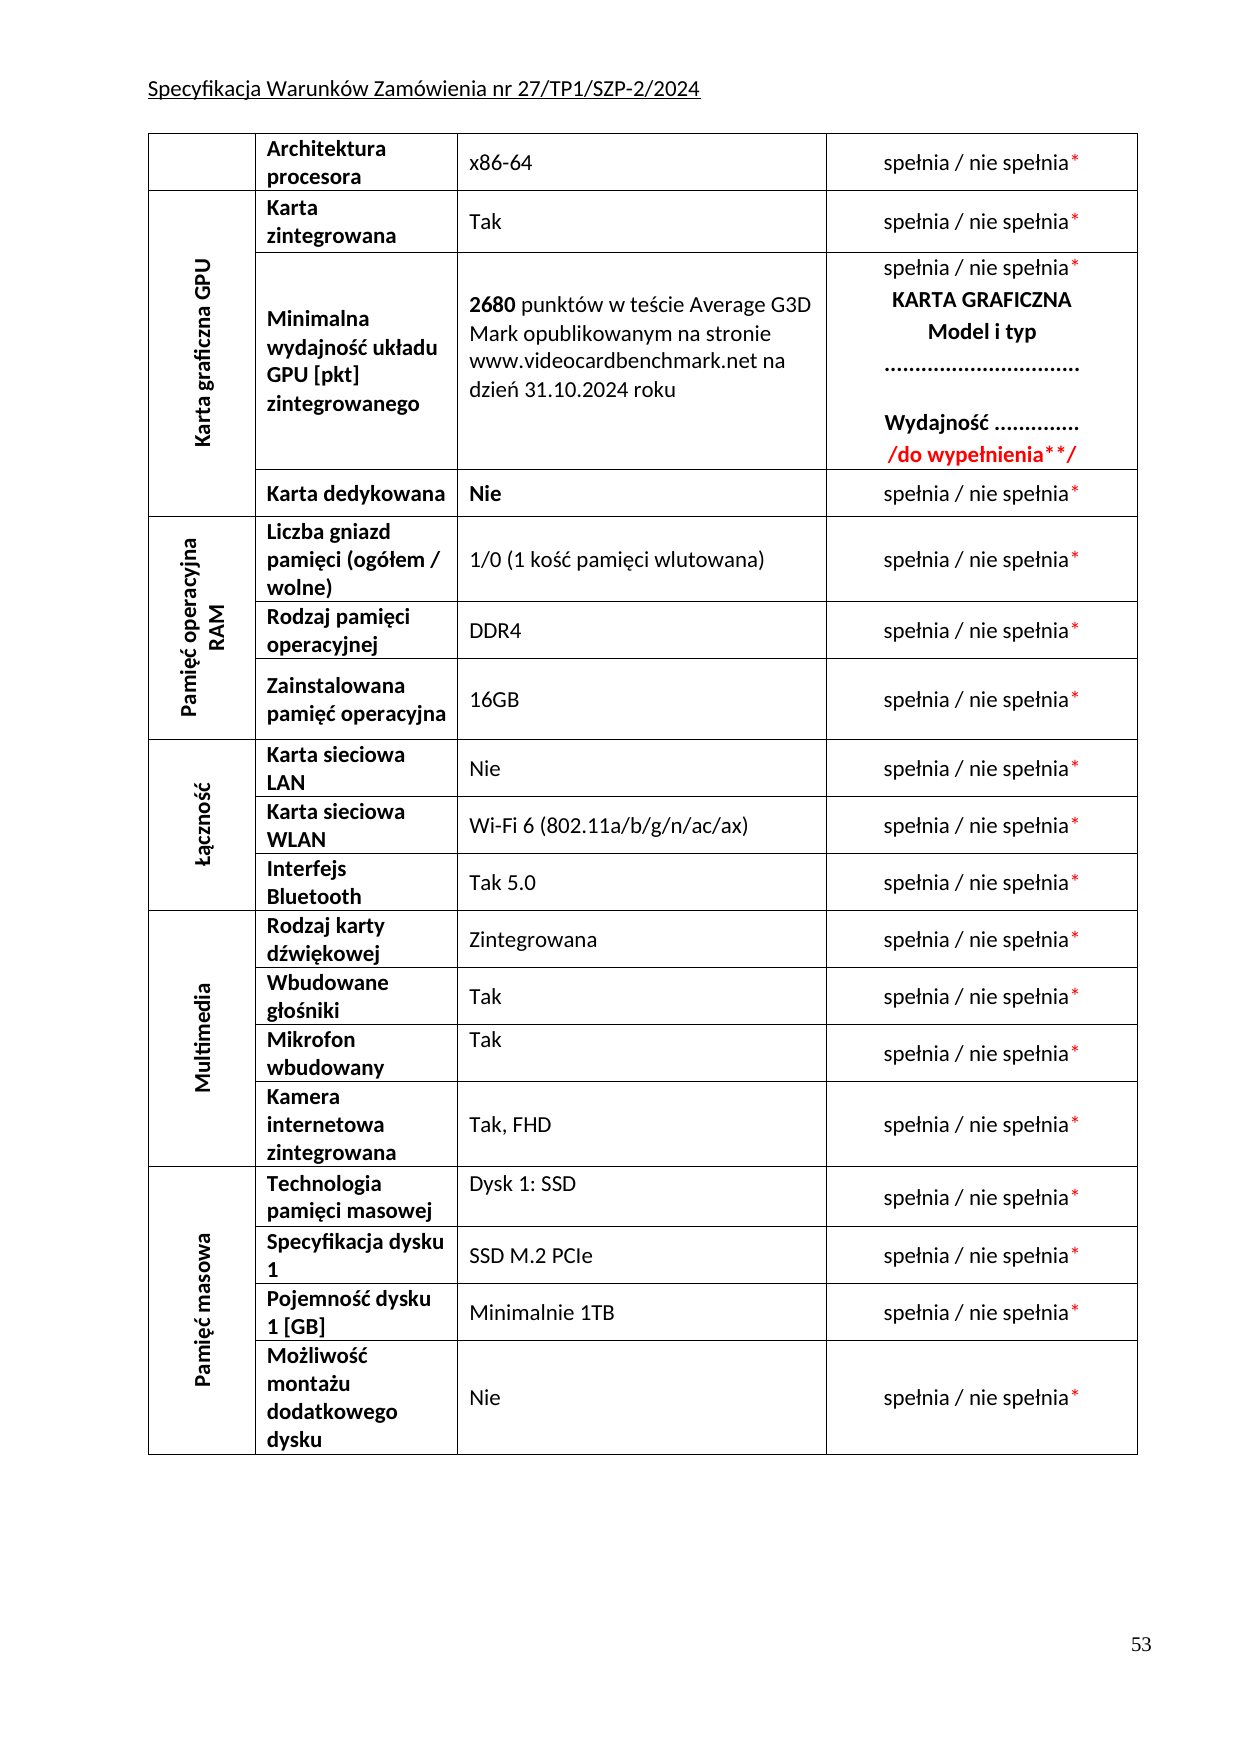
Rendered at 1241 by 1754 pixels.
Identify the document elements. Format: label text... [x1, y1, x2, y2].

table_cell 1/0 (1 kość pamięci wlutowana) [458, 517, 826, 601]
table_cell Nie [458, 470, 826, 516]
table_cell Nie [458, 740, 826, 796]
table_cell Pamięć operacyjna RAM [149, 517, 255, 739]
table_cell Specyfikacja dysku 1 [256, 1227, 457, 1283]
table_cell Kamera internetowa zintegrowana [256, 1082, 457, 1166]
table_cell spełnia / nie spełnia* [827, 1284, 1137, 1340]
table_cell Tak [458, 191, 826, 252]
table_cell Karta zintegrowana [256, 191, 457, 252]
table_cell 16GB [458, 659, 826, 739]
table_cell Mikrofon wbudowany [256, 1025, 457, 1081]
table_cell Możliwość montażu dodatkowego dysku [256, 1341, 457, 1453]
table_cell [827, 1341, 1137, 1453]
table_cell Minimalnie 1TB [458, 1284, 826, 1340]
table_cell Dysk 1: SSD [458, 1167, 826, 1226]
table_cell Karta sieciowa LAN [256, 740, 457, 796]
table_cell Technologia pamięci masowej [256, 1167, 457, 1226]
table_cell Łączność [149, 740, 255, 910]
table_cell 2680 punktów w teście Average G3D Mark opublikowanym na stronie www.videocardbenchmark.net na dzień 31.10.2024 roku [458, 253, 826, 469]
table_cell spełnia / nie spełnia* [827, 854, 1137, 910]
table_cell SSD M.2 PCIe [458, 1227, 826, 1283]
table_cell spełnia / nie spełnia* [827, 740, 1137, 796]
table_cell Zainstalowana pamięć operacyjna [256, 659, 457, 739]
table_cell x86-64 [458, 134, 826, 190]
table_cell Pamięć masowa [149, 1167, 255, 1453]
table_cell spełnia / nie spełnia* [827, 911, 1137, 967]
table_cell Tak 5.0 [458, 854, 826, 910]
table_cell spełnia / nie spełnia* [827, 1167, 1137, 1226]
table_cell spełnia / nie spełnia* KARTA GRAFICZNA Model i typ ................................ Wydajność .............. /do wypełnienia**/ [827, 253, 1137, 469]
table_cell Multimedia [149, 911, 255, 1166]
table_cell Nie [458, 1341, 826, 1453]
table_cell spełnia / nie spełnia* [827, 797, 1137, 853]
table_cell Architektura procesora [256, 134, 457, 190]
table_cell spełnia / nie spełnia* [827, 1025, 1137, 1081]
table_cell Pojemność dysku 1 [GB] [256, 1284, 457, 1340]
table_cell spełnia / nie spełnia* [827, 968, 1137, 1024]
table_cell Rodzaj pamięci operacyjnej [256, 602, 457, 658]
table_cell Wbudowane głośniki [256, 968, 457, 1024]
table_cell spełnia / nie spełnia* [827, 191, 1137, 252]
table_cell Zintegrowana [458, 911, 826, 967]
table_cell Karta graficzna GPU [149, 191, 255, 516]
table_cell Tak [458, 1025, 826, 1081]
table_cell Karta sieciowa WLAN [256, 797, 457, 853]
table_cell spełnia / nie spełnia* [827, 1227, 1137, 1283]
table_cell Tak, FHD [458, 1082, 826, 1166]
table_cell spełnia / nie spełnia* [827, 1082, 1137, 1166]
table_cell Wi-Fi 6 (802.11a/b/g/n/ac/ax) [458, 797, 826, 853]
table_cell Tak [458, 968, 826, 1024]
table_cell Interfejs Bluetooth [256, 854, 457, 910]
table_cell Minimalna wydajność układu GPU [pkt] zintegrowanego [256, 253, 457, 469]
table_cell Karta dedykowana [256, 470, 457, 516]
table_cell spełnia / nie spełnia* [827, 602, 1137, 658]
table_cell spełnia / nie spełnia* [827, 659, 1137, 739]
table_cell Rodzaj karty dźwiękowej [256, 911, 457, 967]
table_cell spełnia / nie spełnia* [827, 517, 1137, 601]
table_cell DDR4 [458, 602, 826, 658]
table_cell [827, 134, 1137, 190]
table_cell spełnia / nie spełnia* [827, 470, 1137, 516]
table_cell Liczba gniazd pamięci (ogółem / wolne) [256, 517, 457, 601]
